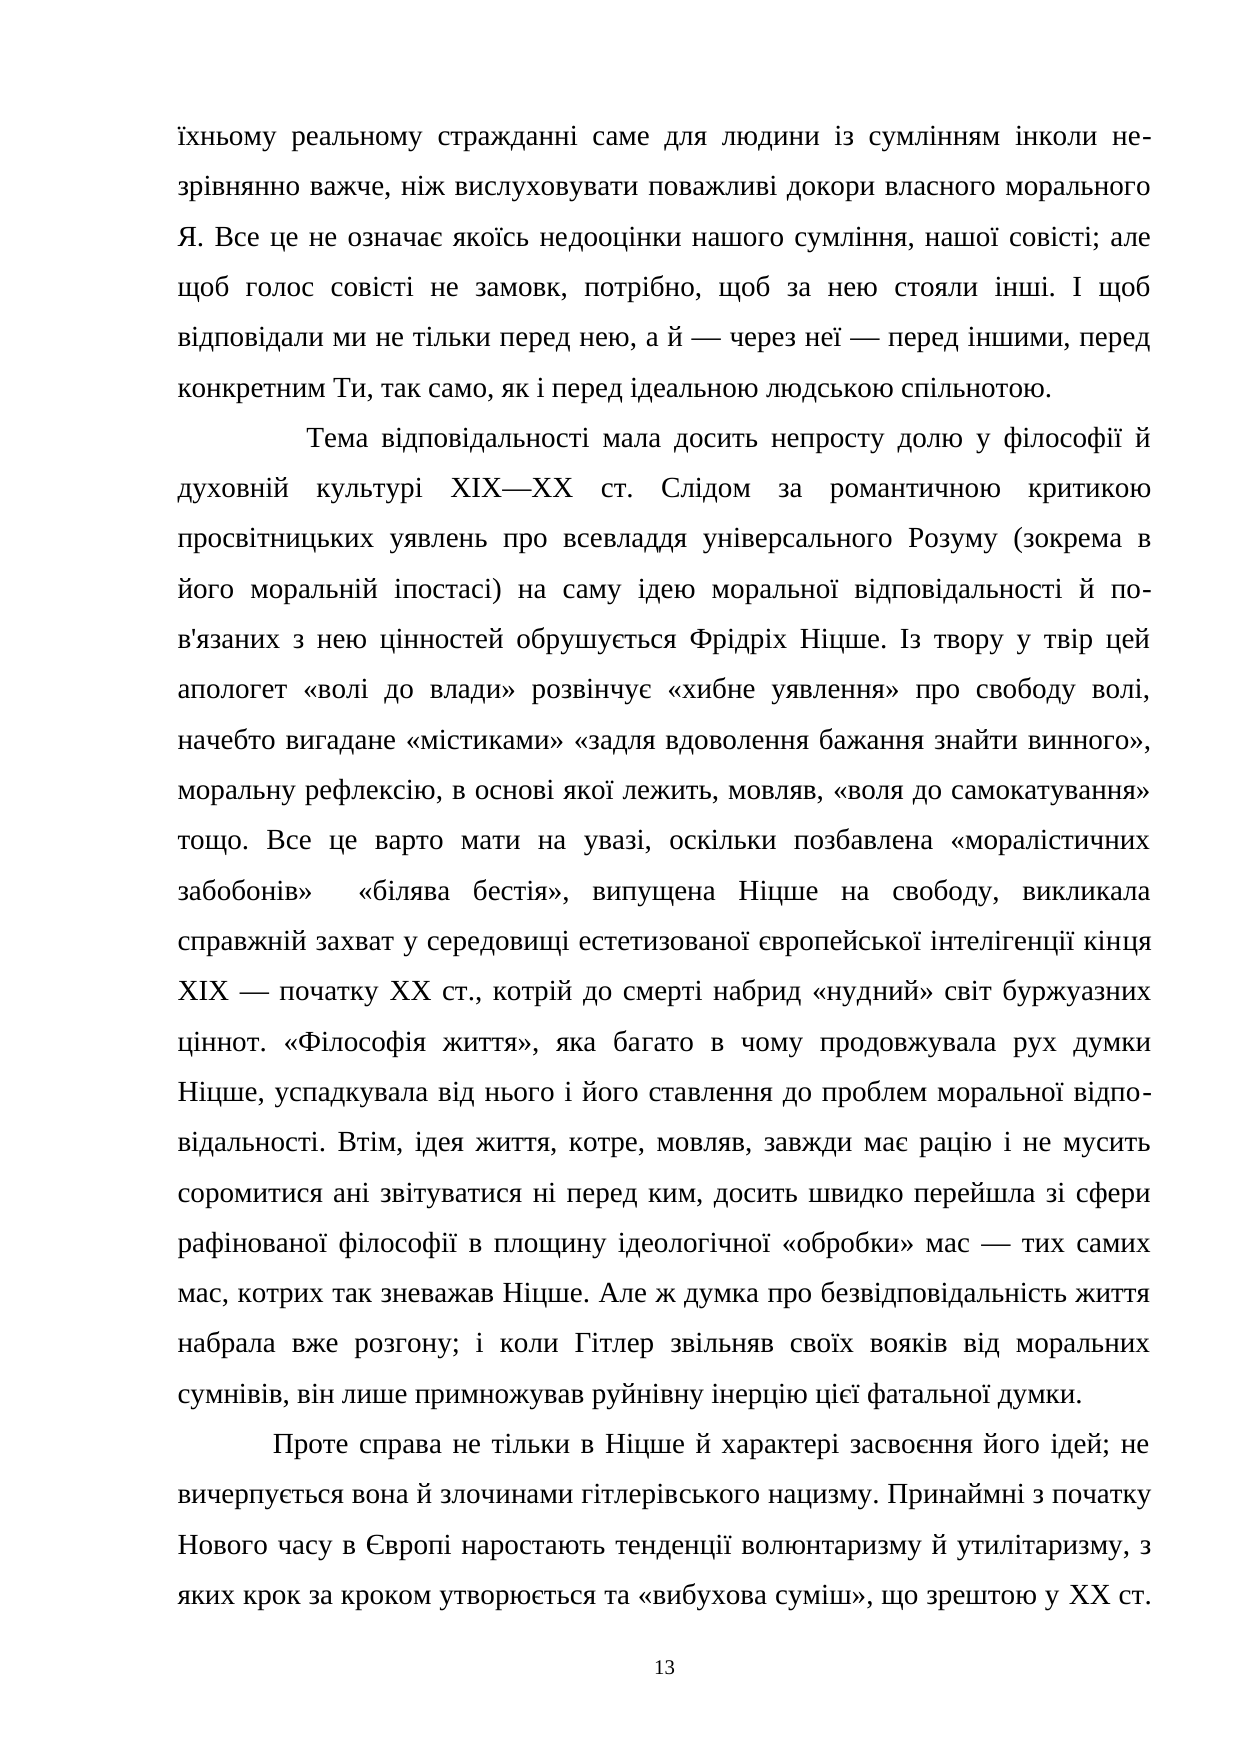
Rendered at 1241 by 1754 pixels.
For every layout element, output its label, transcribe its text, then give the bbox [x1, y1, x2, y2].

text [177, 1426, 1152, 1611]
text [177, 118, 1152, 403]
text Тема відповідальності мала досить непросту долю у філософії й духовній культурі XIX—XX ст. Слідом за романтичною критикою просвітницьких уявлень про всевладдя універсального Розуму (зокрема в його моральній іпостасі) на саму ідею моральної відповідальності й пов'язаних з нею цінностей обрушується Фрідріх Ніцше. Із твору у твір цей апологет «волі до влади» розвінчує «хибне уявлення» про свободу волі, начебто вигадане «містиками» «задля вдоволення бажання знайти винного», моральну рефлексію, в основі якої лежить, мовляв, «воля до самокатування» тощо. Все це варто мати на увазі, оскільки позбавлена «моралістичних забобонів» «білява бестія», випущена Ніцше на свободу, викликала справжній захват у середовищі естетизованої європейської інтелігенції кінця XIX — початку XX ст., котрій до смерті набрид «нудний» світ буржуазних ціннот. «Філософія життя», яка багато в чому продовжувала рух думки Ніцше, успадкувала від нього і його ставлення до проблем моральної відповідальності. Втім, ідея життя, котре, мовляв, завжди має рацію і не мусить соромитися ані звітуватися ні перед ким, досить швидко перейшла зі сфери рафінованої філософії в площину ідеологічної «обробки» мас — тих самих мас, котрих так зневажав Ніцше. Але ж думка про безвідповідальність життя набрала вже розгону; і коли Гітлер звільняв своїх вояків від моральних сумнівів, він лише примножував руйнівну інерцію цієї фатальної думки. [177, 420, 1152, 1409]
